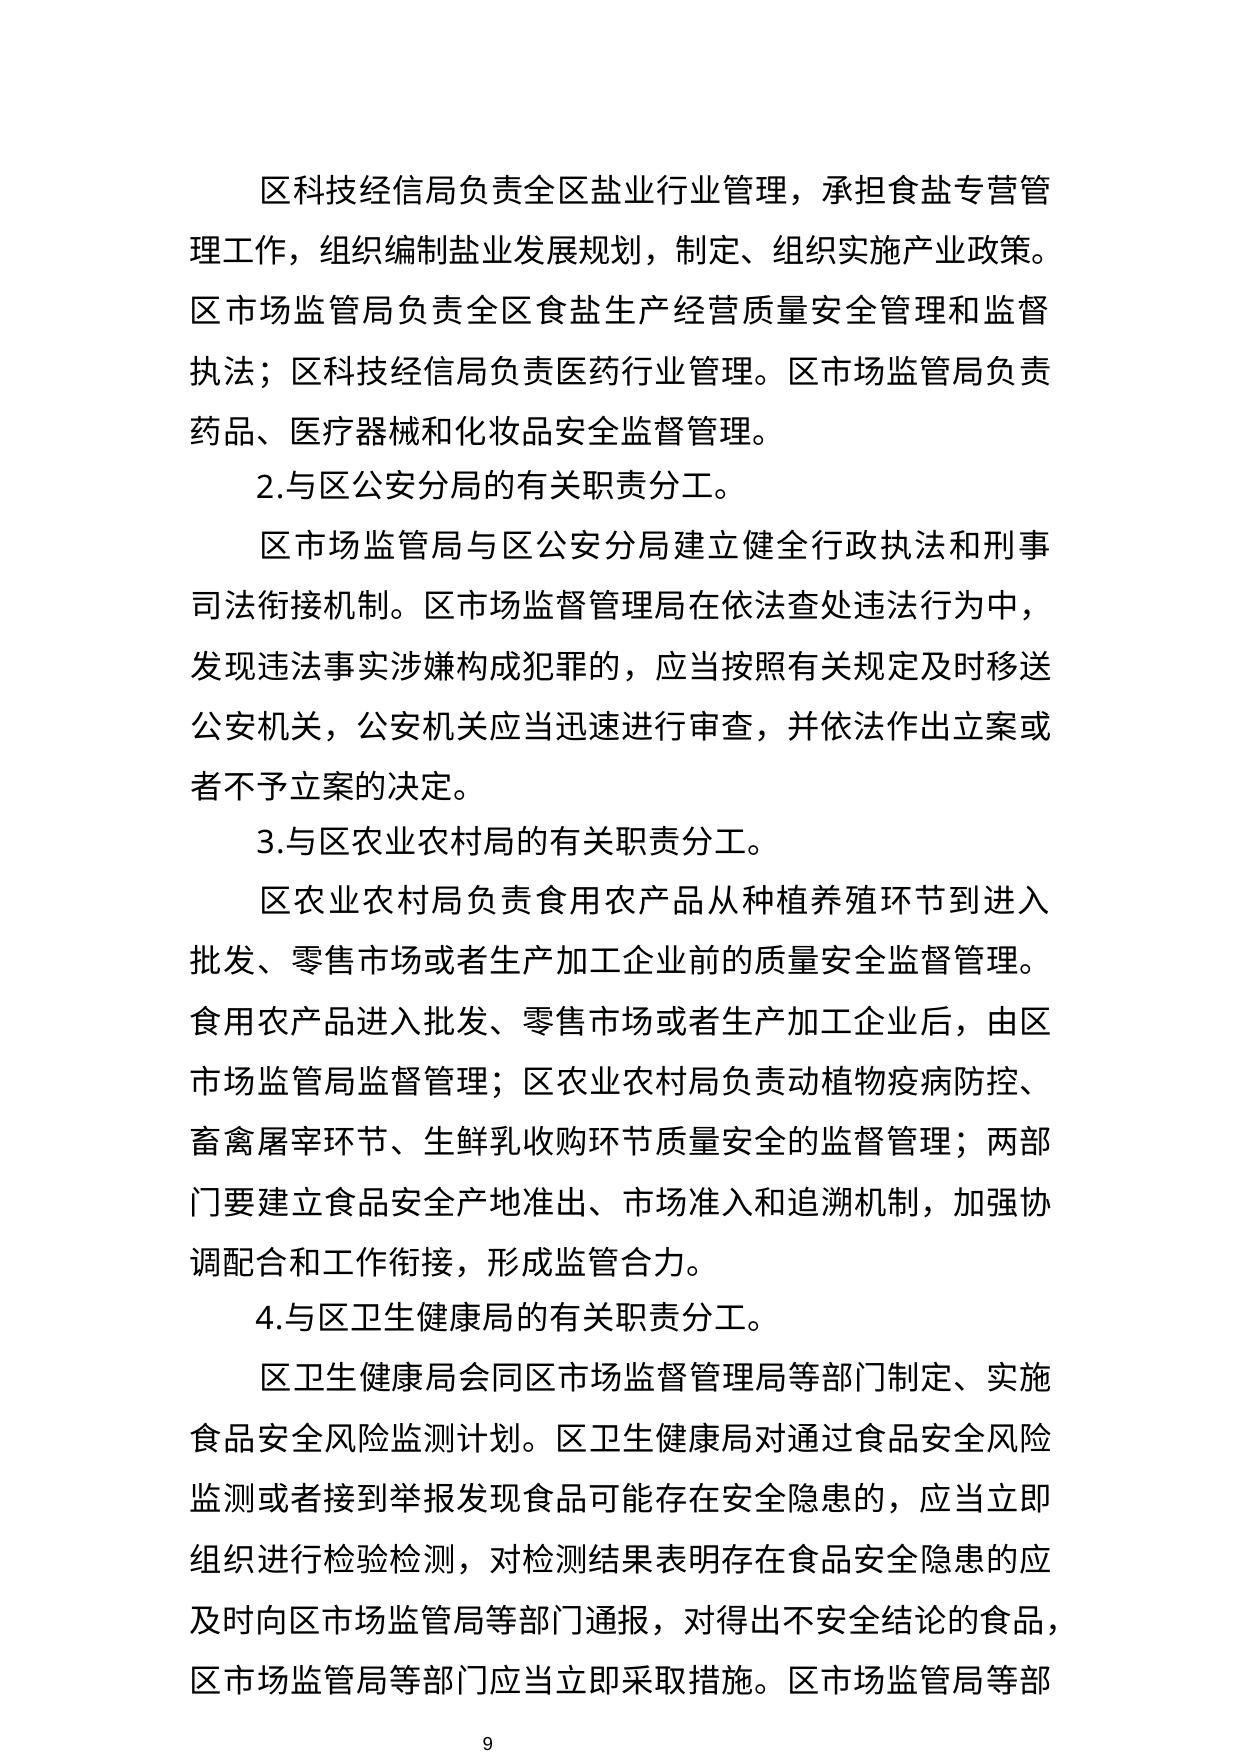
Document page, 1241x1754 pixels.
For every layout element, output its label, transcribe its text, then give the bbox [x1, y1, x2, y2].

text 区科技经信局负责全区盐业行业管理，承担食盐专营管 理工作，组织编制盐业发展规划，制定、组织实施产业政策。 区市场监管局负责全区食盐生产经营质量安全管理和监督 执法；区科技经信局负责医药行业管理。区市场监管局负责 药品、医疗器械和化妆品安全监督管理。 [189, 164, 1064, 453]
text 3.与区农业农村局的有关职责分工。 [256, 821, 1079, 864]
text 区农业农村局负责食用农产品从种植养殖环节到进入 批发、零售市场或者生产加工企业前的质量安全监督管理。 食用农产品进入批发、零售市场或者生产加工企业后，由区 市场监管局监督管理；区农业农村局负责动植物疫病防控、 畜禽屠宰环节、生鲜乳收购环节质量安全的监督管理；两部 门要建立食品安全产地准出、市场准入和追溯机制，加强协 调配合和工作衔接，形成监管合力。 [189, 875, 1053, 1284]
text 区市场监管局与区公安分局建立健全行政执法和刑事 司法衔接机制。区市场监督管理局在依法查处违法行为中， 发现违法事实涉嫌构成犯罪的，应当按照有关规定及时移送 公安机关，公安机关应当迅速进行审查，并依法作出立案或 者不予立案的决定。 [190, 520, 1053, 808]
text 区卫生健康局会同区市场监督管理局等部门制定、实施 食品安全风险监测计划。区卫生健康局对通过食品安全风险 监测或者接到举报发现食品可能存在安全隐患的，应当立即 组织进行检验检测，对检测结果表明存在食品安全隐患的应 及时向区市场监管局等部门通报，对得出不安全结论的食品， 区市场监管局等部门应当立即采取措施。区市场监管局等部 [189, 1352, 1079, 1702]
text 2.与区公安分局的有关职责分工。 [256, 466, 1079, 509]
text 4.与区卫生健康局的有关职责分工。 [255, 1297, 1079, 1341]
